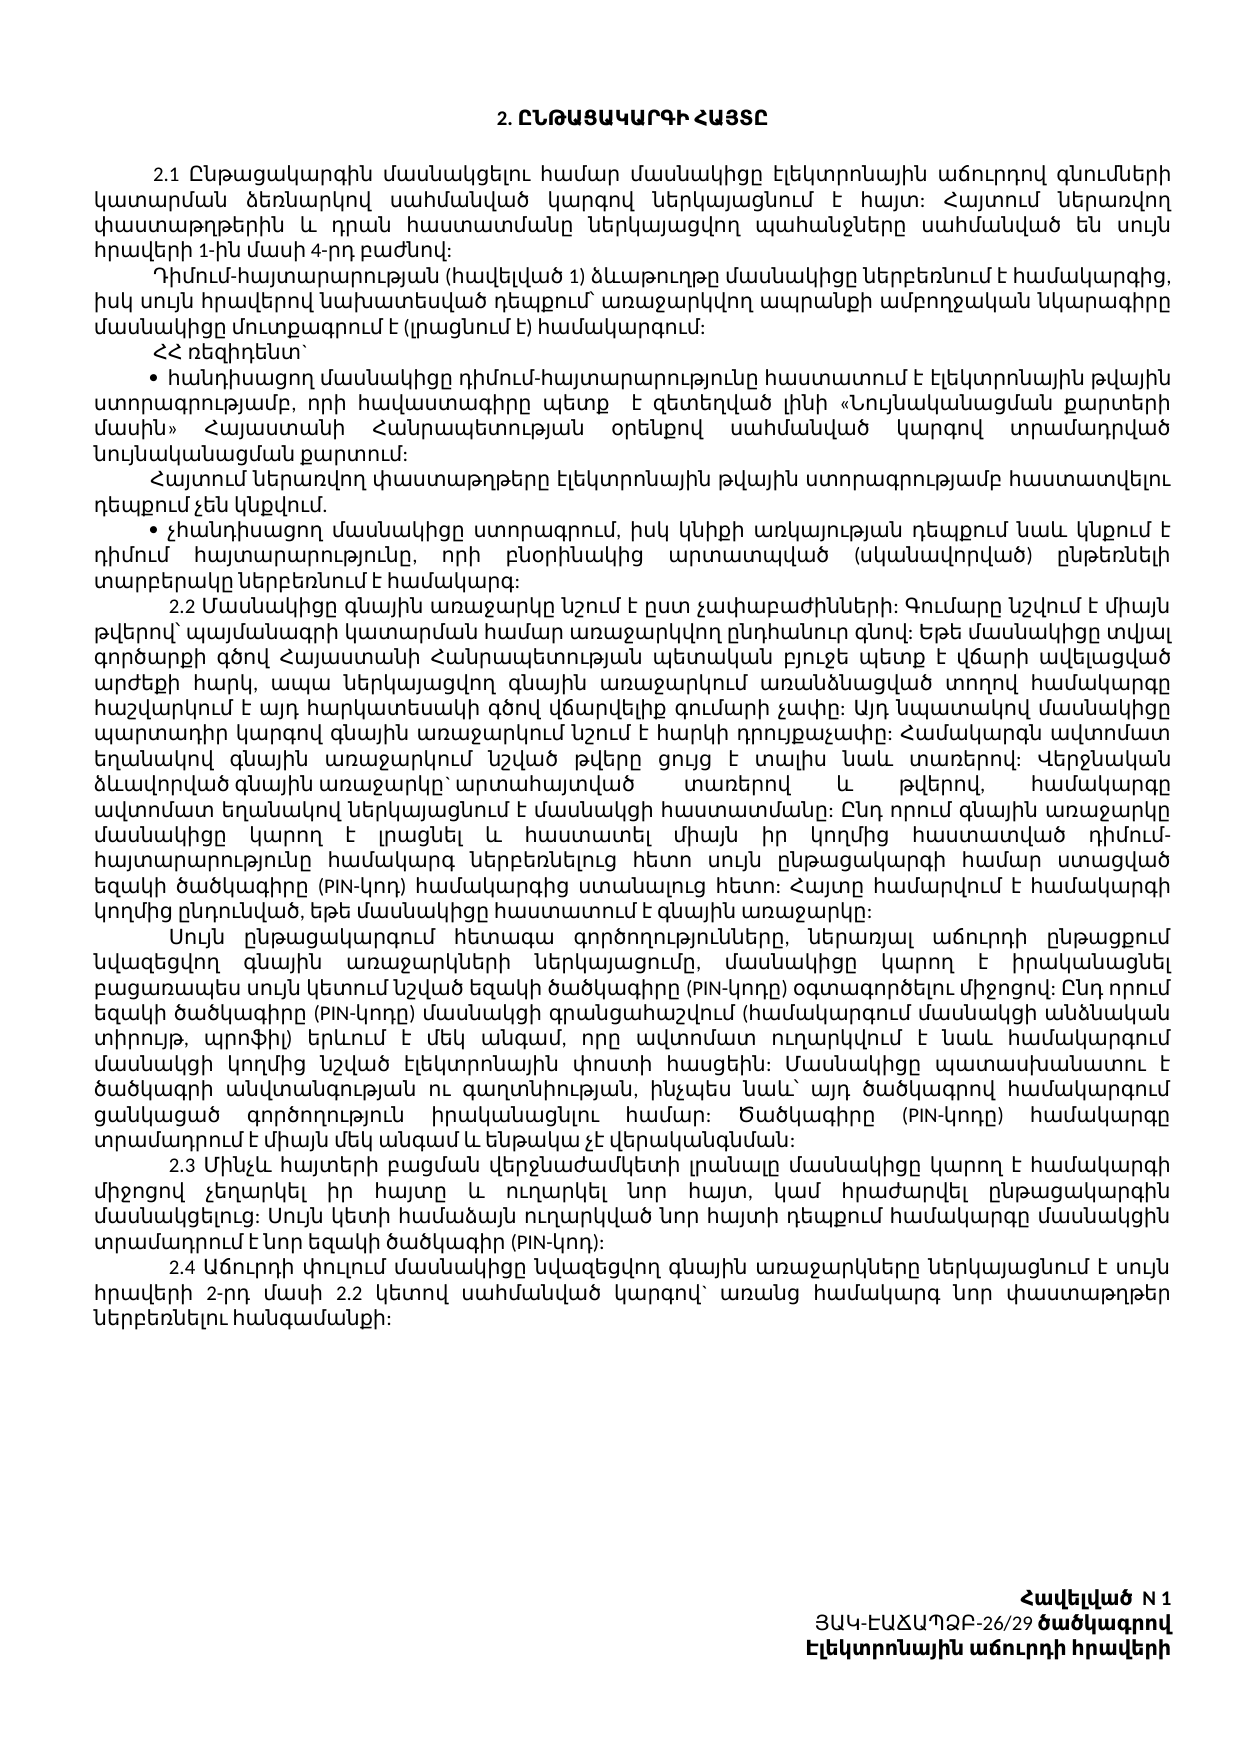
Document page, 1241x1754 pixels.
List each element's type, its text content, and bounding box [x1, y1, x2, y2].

text 2.2 Մասնակիցը գնային առաջարկը նշում է ըստ չափաբաժինների: Գումարը նշվում է միայն թվերով՝ պայմանագրի կատարման համար առաջարկվող ընդհանուր գնով: Եթե մասնակիցը տվյալ գործարքի գծով Հայաստանի Հանրապետության պետական բյուջե պետք է վճարի ավելացված արժեքի հարկ, ապա ներկայացվող գնային առաջարկում առանձնացված տողով համակարգը հաշվարկում է այդ հարկատեսակի գծով վճարվելիք գումարի չափը: Այդ նպատակով մասնակիցը պարտադիր կարգով գնային առաջարկում նշում է հարկի դրույքաչափը: Համակարգն ավտոմատ եղանակով գնային առաջարկում նշված թվերը ցույց է տալիս նաև տառերով: Վերջնական ձևավորված գնային առաջարկը` արտահայտված տառերով և թվերով, համակարգը ավտոմատ եղանակով ներկայացնում է մասնակցի հաստատմանը: Ընդ որում գնային առաջարկը մասնակիցը կարող է լրացնել և հաստատել միայն իր կողմից հաստատված դիմում-հայտարարությունը համակարգ ներբեռնելուց հետո սույն ընթացակարգի համար ստացված եզակի ծածկագիրը (PIN-կոդ) համակարգից ստանալուց հետո: Հայտը համարվում է համակարգի կողմից ընդունված, եթե մասնակիցը հաստատում է գնային առաջարկը: [94, 593, 1171, 924]
text 2.3 Մինչև հայտերի բացման վերջնաժամկետի լրանալը մասնակիցը կարող է համակարգի միջոցով չեղարկել իր հայտը և ուղարկել նոր հայտ, կամ հրաժարվել ընթացակարգին մասնակցելուց: Սույն կետի համաձայն ուղարկված նոր հայտի դեպքում համակարգը մասնակցին տրամադրում է նոր եզակի ծածկագիր (PIN-կոդ): [94, 1153, 1171, 1254]
text 2. ԸՆԹԱՑԱԿԱՐԳԻ ՀԱՅՏԸ [94, 106, 1171, 131]
text 2.1 Ընթացակարգին մասնակցելու համար մասնակիցը էլեկտրոնային աճուրդով գնումների կատարման ձեռնարկով սահմանված կարգով ներկայացնում է հայտ: Հայտում ներառվող փաստաթղթերին և դրան հաստատմանը ներկայացվող պահանջները սահմանված են սույն հրավերի 1-ին մասի 4-րդ բաժնով: [94, 161, 1171, 263]
text Էլեկտրոնային աճուրդի հրավերի [94, 1636, 1171, 1661]
text 2.4 Աճուրդի փուլում մասնակիցը նվազեցվող գնային առաջարկները ներկայացնում է սույն հրավերի 2-րդ մասի 2.2 կետով սահմանված կարգով` առանց համակարգ նոր փաստաթղթեր ներբեռնելու հանգամանքի: [94, 1254, 1171, 1331]
text Դիմում-հայտարարության (հավելված 1) ձևաթուղթը մասնակիցը ներբեռնում է համակարգից, իսկ սույն հրավերով նախատեսված դեպքում՝ առաջարկվող ապրանքի ամբողջական նկարագիրը մասնակիցը մուտքագրում է (լրացնում է) համակարգում: [94, 263, 1171, 339]
text ՅԱԿ-ԷԱՃԱՊՁԲ-26/29 ծածկագրով [94, 1610, 1171, 1636]
text Հավելված N 1 [94, 1585, 1171, 1610]
text ՀՀ ռեզիդենտ` [94, 339, 1171, 365]
text Հայտում ներառվող փաստաթղթերը էլեկտրոնային թվային ստորագրությամբ հաստատվելու դեպքում չեն կնքվում. [94, 466, 1171, 517]
list չհանդիսացող մասնակիցը ստորագրում, իսկ կնիքի առկայության դեպքում նաև կնքում է դիմում հայտարարությունը, որի բնօրինակից արտատպված (սկանավորված) ընթեռնելի տարբերակը ներբեռնում է համակարգ: [94, 517, 1171, 593]
text Սույն ընթացակարգում հետագա գործողությունները, ներառյալ աճուրդի ընթացքում նվազեցվող գնային առաջարկների ներկայացումը, մասնակիցը կարող է իրականացնել բացառապես սույն կետում նշված եզակի ծածկագիրը (PIN-կոդը) օգտագործելու միջոցով: Ընդ որում եզակի ծածկագիրը (PIN-կոդը) մասնակցի գրանցահաշվում (համակարգում մասնակցի անձնական տիրույթ, պրոֆիլ) երևում է մեկ անգամ, որը ավտոմատ ուղարկվում է նաև համակարգում մասնակցի կողմից նշված էլեկտրոնային փոստի հասցեին: Մասնակիցը պատասխանատու է ծածկագրի անվտանգության ու գաղտնիության, ինչպես նաև՝ այդ ծածկագրով համակարգում ցանկացած գործողություն իրականացնլու համար: Ծածկագիրը (PIN-կոդը) համակարգը տրամադրում է միայն մեկ անգամ և ենթակա չէ վերականգնման: [94, 924, 1171, 1153]
list հանդիսացող մասնակիցը դիմում-հայտարարությունը հաստատում է էլեկտրոնային թվային ստորագրությամբ, որի հավաստագիրը պետք է զետեղված լինի «Նույնականացման քարտերի մասին» Հայաստանի Հանրապետության օրենքով սահմանված կարգով տրամադրված նույնականացման քարտում: [94, 365, 1171, 466]
